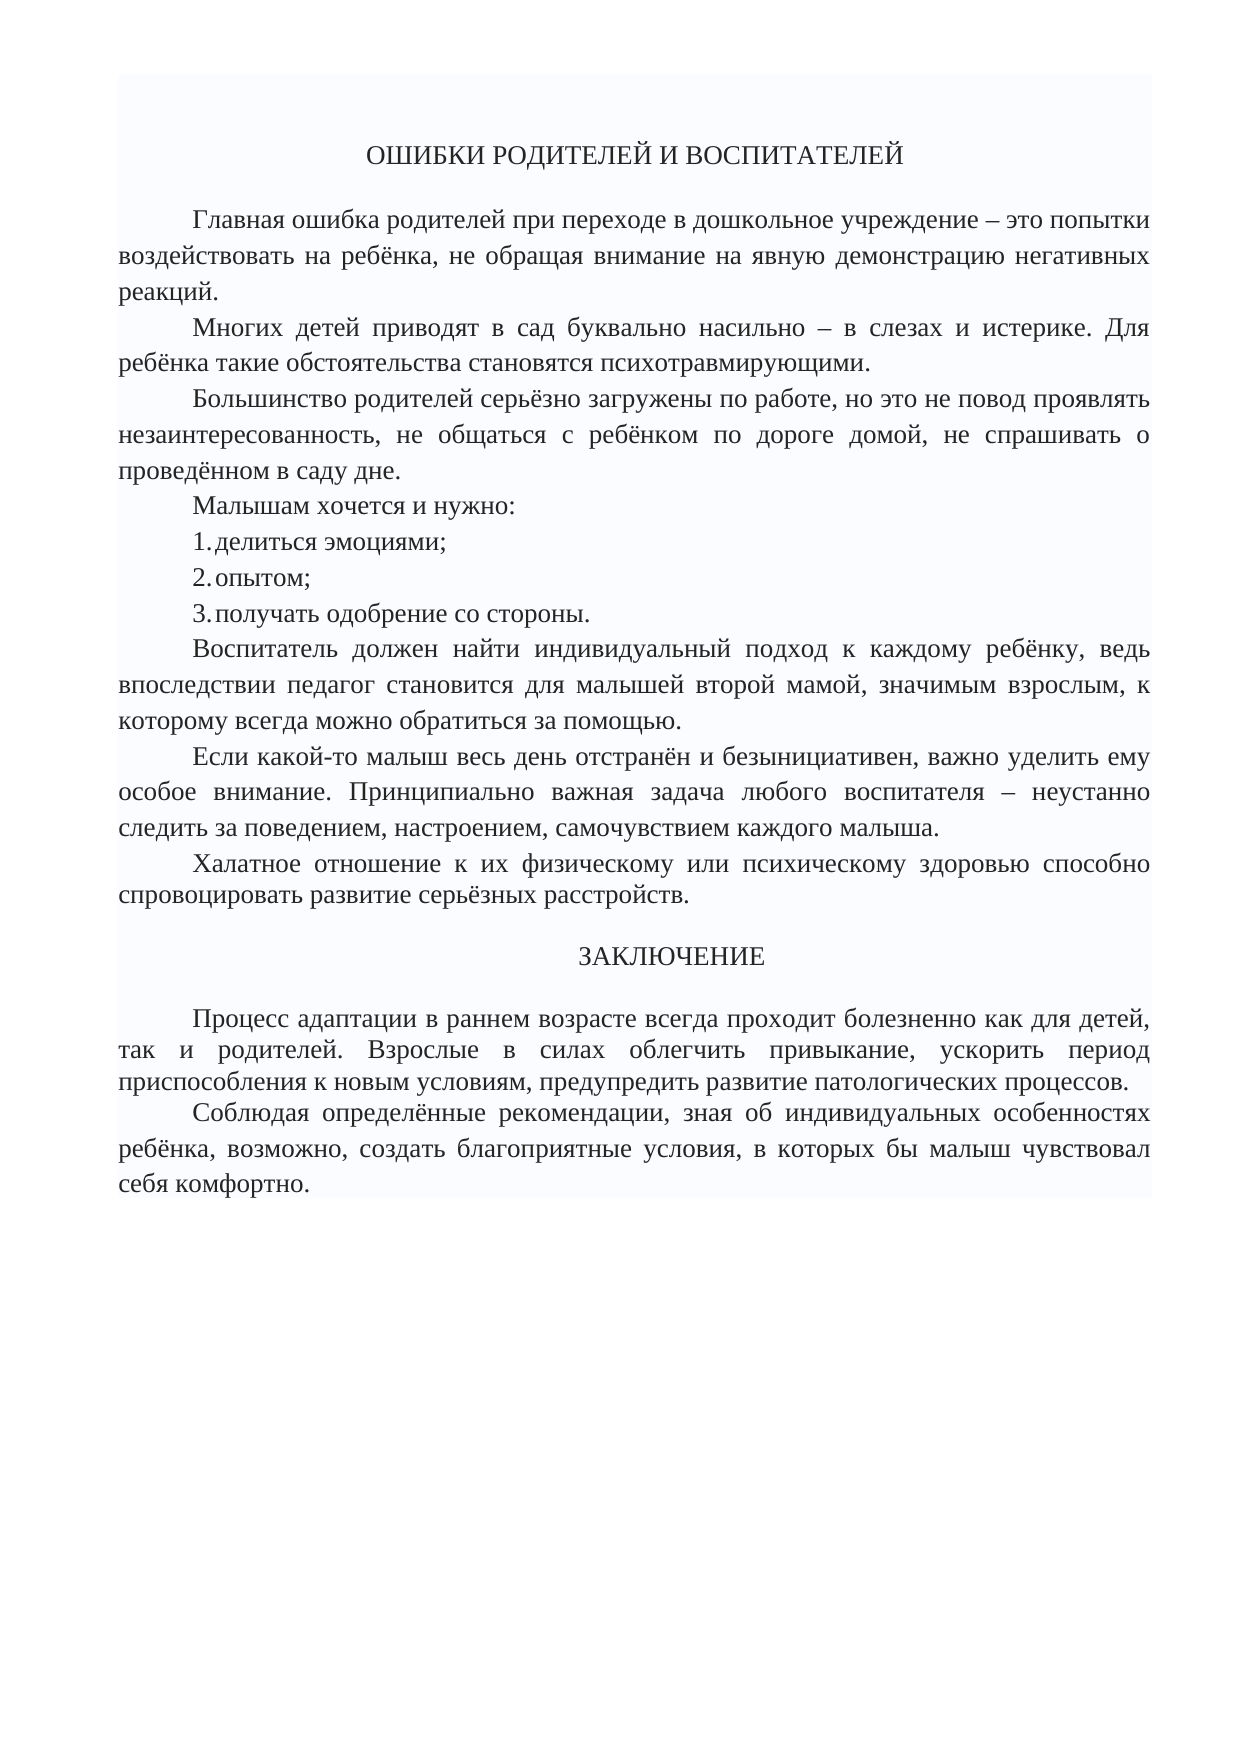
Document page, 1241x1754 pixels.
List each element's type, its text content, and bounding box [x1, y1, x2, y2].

list получать одобрение со стороны. [118, 597, 1152, 628]
text Многих детей приводят в сад буквально насильно – в слезах и истерике. Для ребёнка такие обстоятельства становятся психотравмирующими. [118, 311, 1152, 378]
text Соблюдая определённые рекомендации, зная об индивидуальных особенностях ребёнка, возможно, создать благоприятные условия, в которых бы малыш чувствовал себя комфортно. [118, 1096, 1152, 1198]
text Большинство родителей серьёзно загружены по работе, но это не повод проявлять незаинтересованность, не общаться с ребёнком по дороге домой, не спрашивать о проведённом в саду дне. [118, 382, 1152, 485]
text ОШИБКИ РОДИТЕЛЕЙ И ВОСПИТАТЕЛЕЙ [118, 139, 1152, 170]
text Главная ошибка родителей при переходе в дошкольное учреждение – это попытки воздействовать на ребёнка, не обращая внимание на явную демонстрацию негативных реакций. [118, 204, 1152, 306]
text Халатное отношение к их физическому или психическому здоровью способно спровоцировать развитие серьёзных расстройств. [118, 847, 1152, 909]
text Если какой-то малыш весь день отстранён и безынициативен, важно уделить ему особое внимание. Принципиально важная задача любого воспитателя – неустанно следить за поведением, настроением, самочувствием каждого малыша. [118, 739, 1152, 842]
subtitle ЗАКЛЮЧЕНИЕ [118, 940, 1152, 971]
text Процесс адаптации в раннем возрасте всегда проходит болезненно как для детей, так и родителей. Взрослые в силах облегчить привыкание, ускорить период приспособления к новым условиям, предупредить развитие патологических процессов. [118, 1002, 1152, 1096]
list опытом; [118, 561, 1152, 592]
list делиться эмоциями; [118, 525, 1152, 556]
text Малышам хочется и нужно: [118, 489, 1152, 521]
text Воспитатель должен найти индивидуальный подход к каждому ребёнку, ведь впоследствии педагог становится для малышей второй мамой, значимым взрослым, к которому всегда можно обратиться за помощью. [118, 632, 1152, 735]
